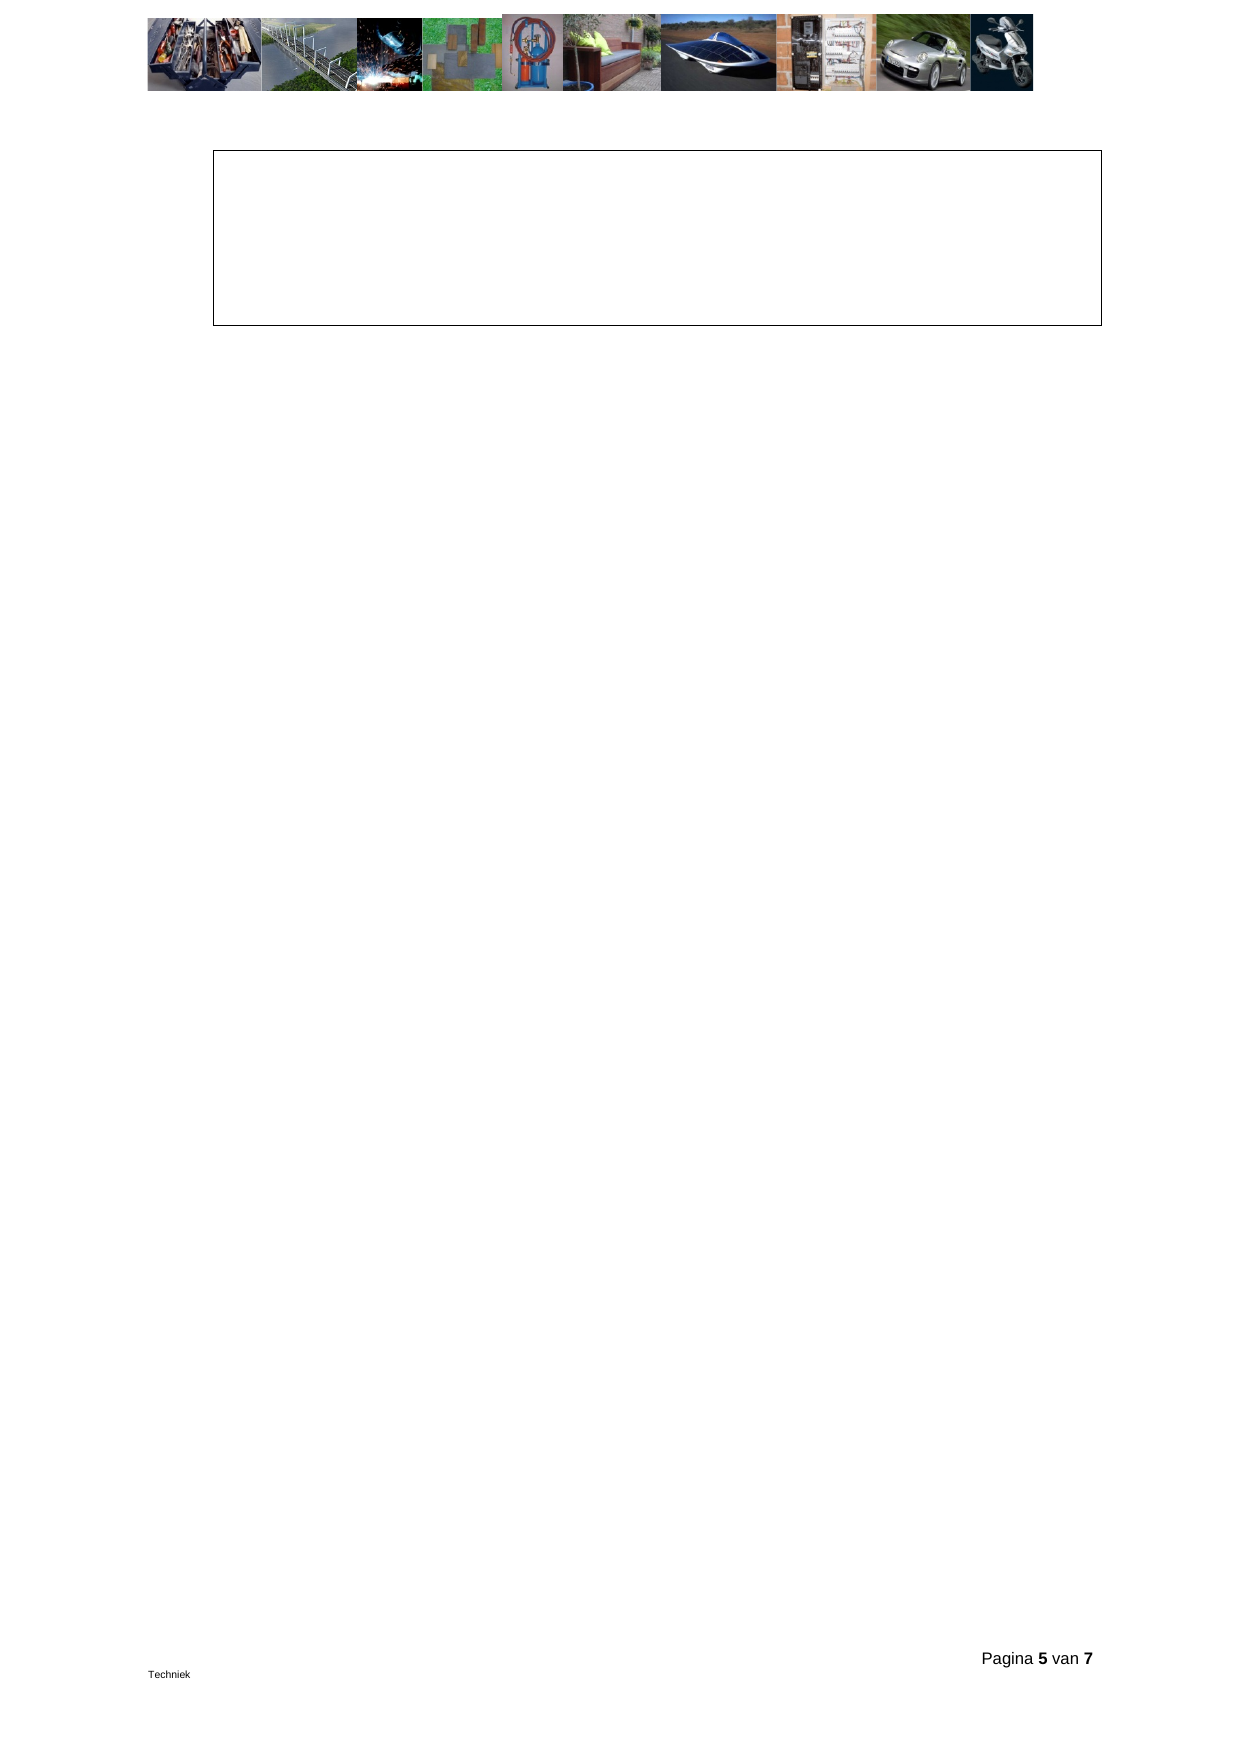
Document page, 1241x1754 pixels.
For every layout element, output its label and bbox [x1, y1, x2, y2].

picture [147, 14, 1034, 91]
